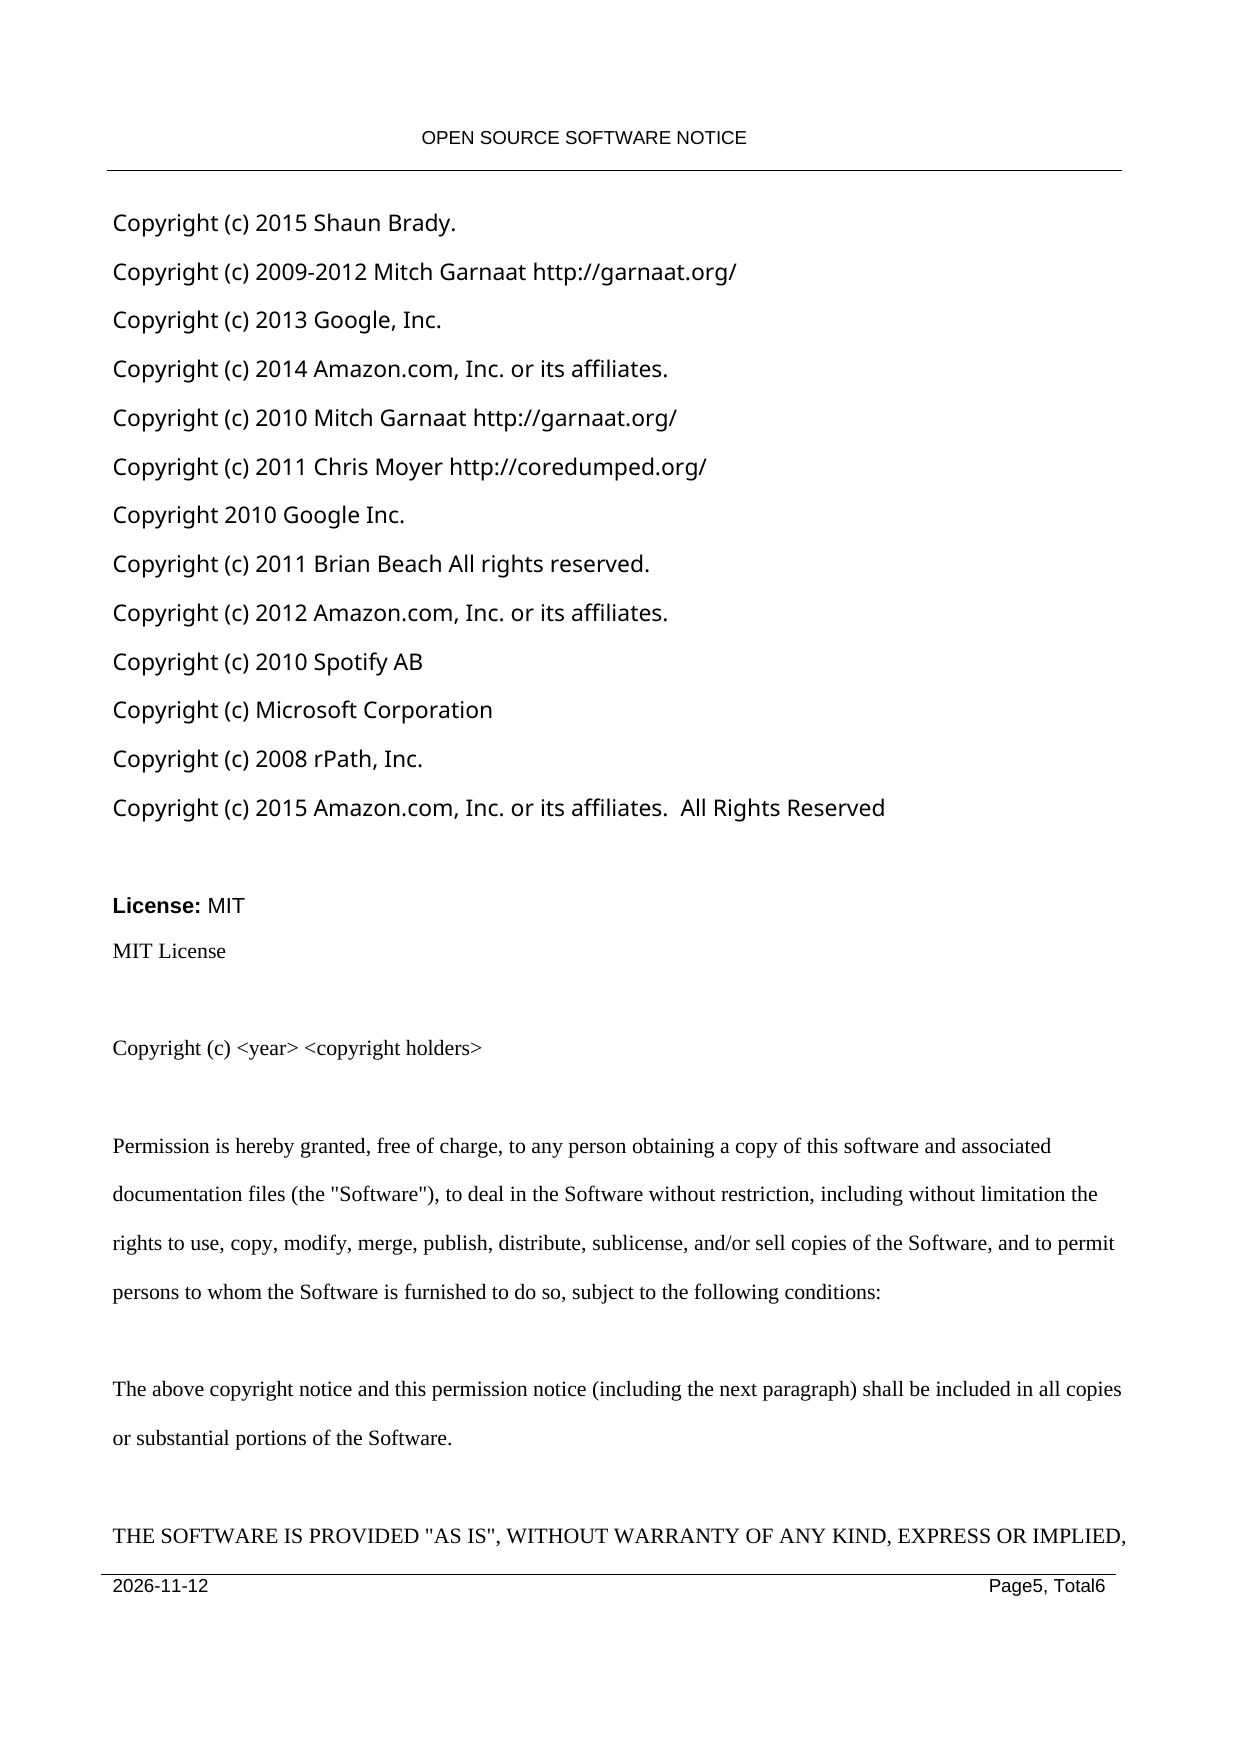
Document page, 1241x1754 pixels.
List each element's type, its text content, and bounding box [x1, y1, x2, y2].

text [112, 934, 1128, 1551]
text License: MIT [112, 889, 1128, 921]
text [112, 206, 1128, 873]
